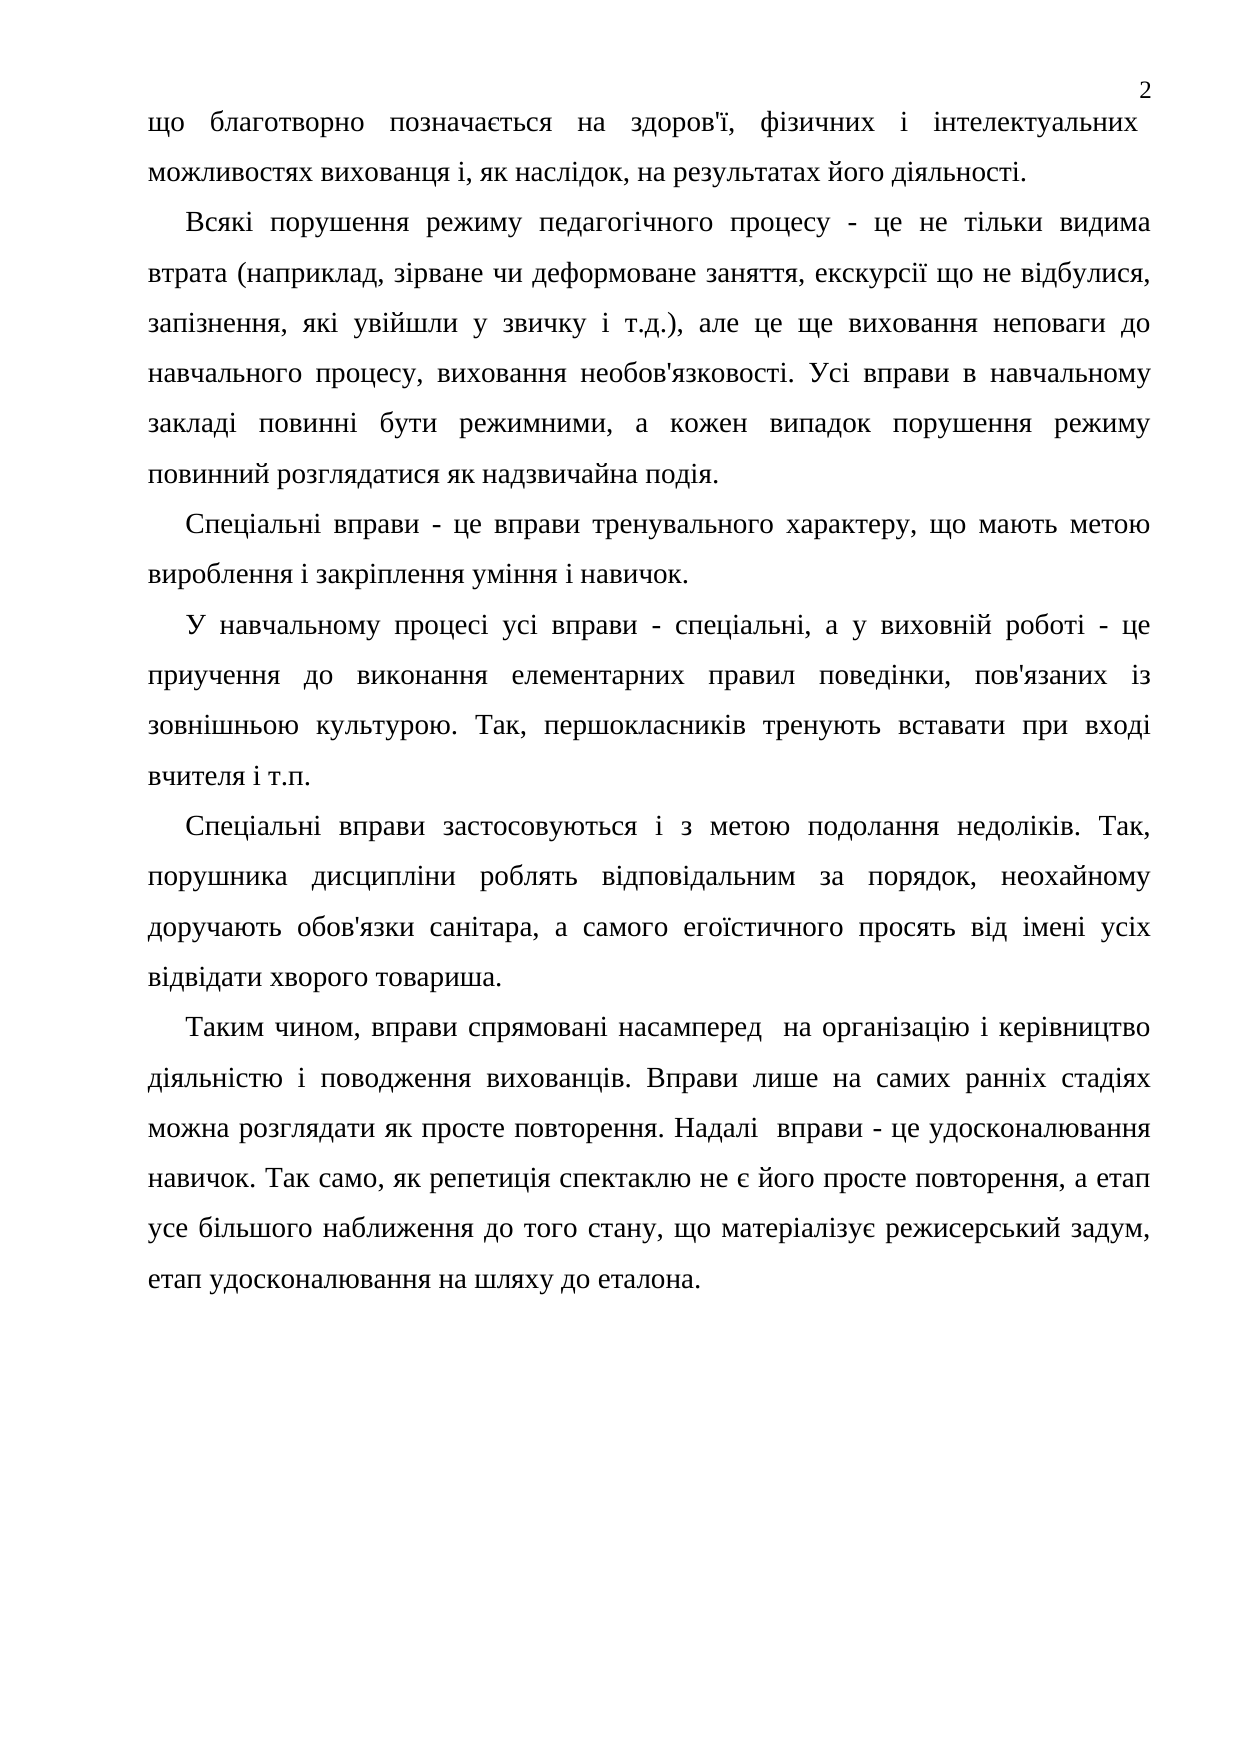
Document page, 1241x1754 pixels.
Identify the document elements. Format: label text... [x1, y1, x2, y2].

text Спеціальні вправи застосовуються і з метою подолання недоліків. Так, порушника дисципліни роблять відповідальним за порядок, неохайному доручають обов'язки санітара, а самого егоїстичного просять від імені усіх відвідати хворого товариша. [148, 808, 1152, 993]
text Спеціальні вправи - це вправи тренувального характеру, що мають метою вироблення і закріплення уміння і навичок. [148, 506, 1152, 590]
text У навчальному процесі усі вправи - спеціальні, а у виховній роботі - це приучення до виконання елементарних правил поведінки, пов'язаних із зовнішньою культурою. Так, першокласників тренують вставати при вході вчителя і т.п. [148, 607, 1152, 791]
text Таким чином, вправи спрямовані насамперед на організацію і керівництво діяльністю і поводження вихованців. Вправи лише на самих ранніх стадіях можна розглядати як просте повторення. Надалі вправи - це удосконалювання навичок. Так само, як репетиція спектаклю не є його просте повторення, а етап усе більшого наближення до того стану, що матеріалізує режисерський задум, етап удосконалювання на шляху до еталона. [148, 1009, 1152, 1294]
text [148, 104, 1152, 188]
text Всякі порушення режиму педагогічного процесу - це не тільки видима втрата (наприклад, зірване чи деформоване заняття, екскурсії що не відбулися, запізнення, які увійшли у звичку і т.д.), але це ще виховання неповаги до навчального процесу, виховання необов'язковості. Усі вправи в навчальному закладі повинні бути режимними, а кожен випадок порушення режиму повинний розглядатися як надзвичайна подія. [148, 204, 1152, 489]
